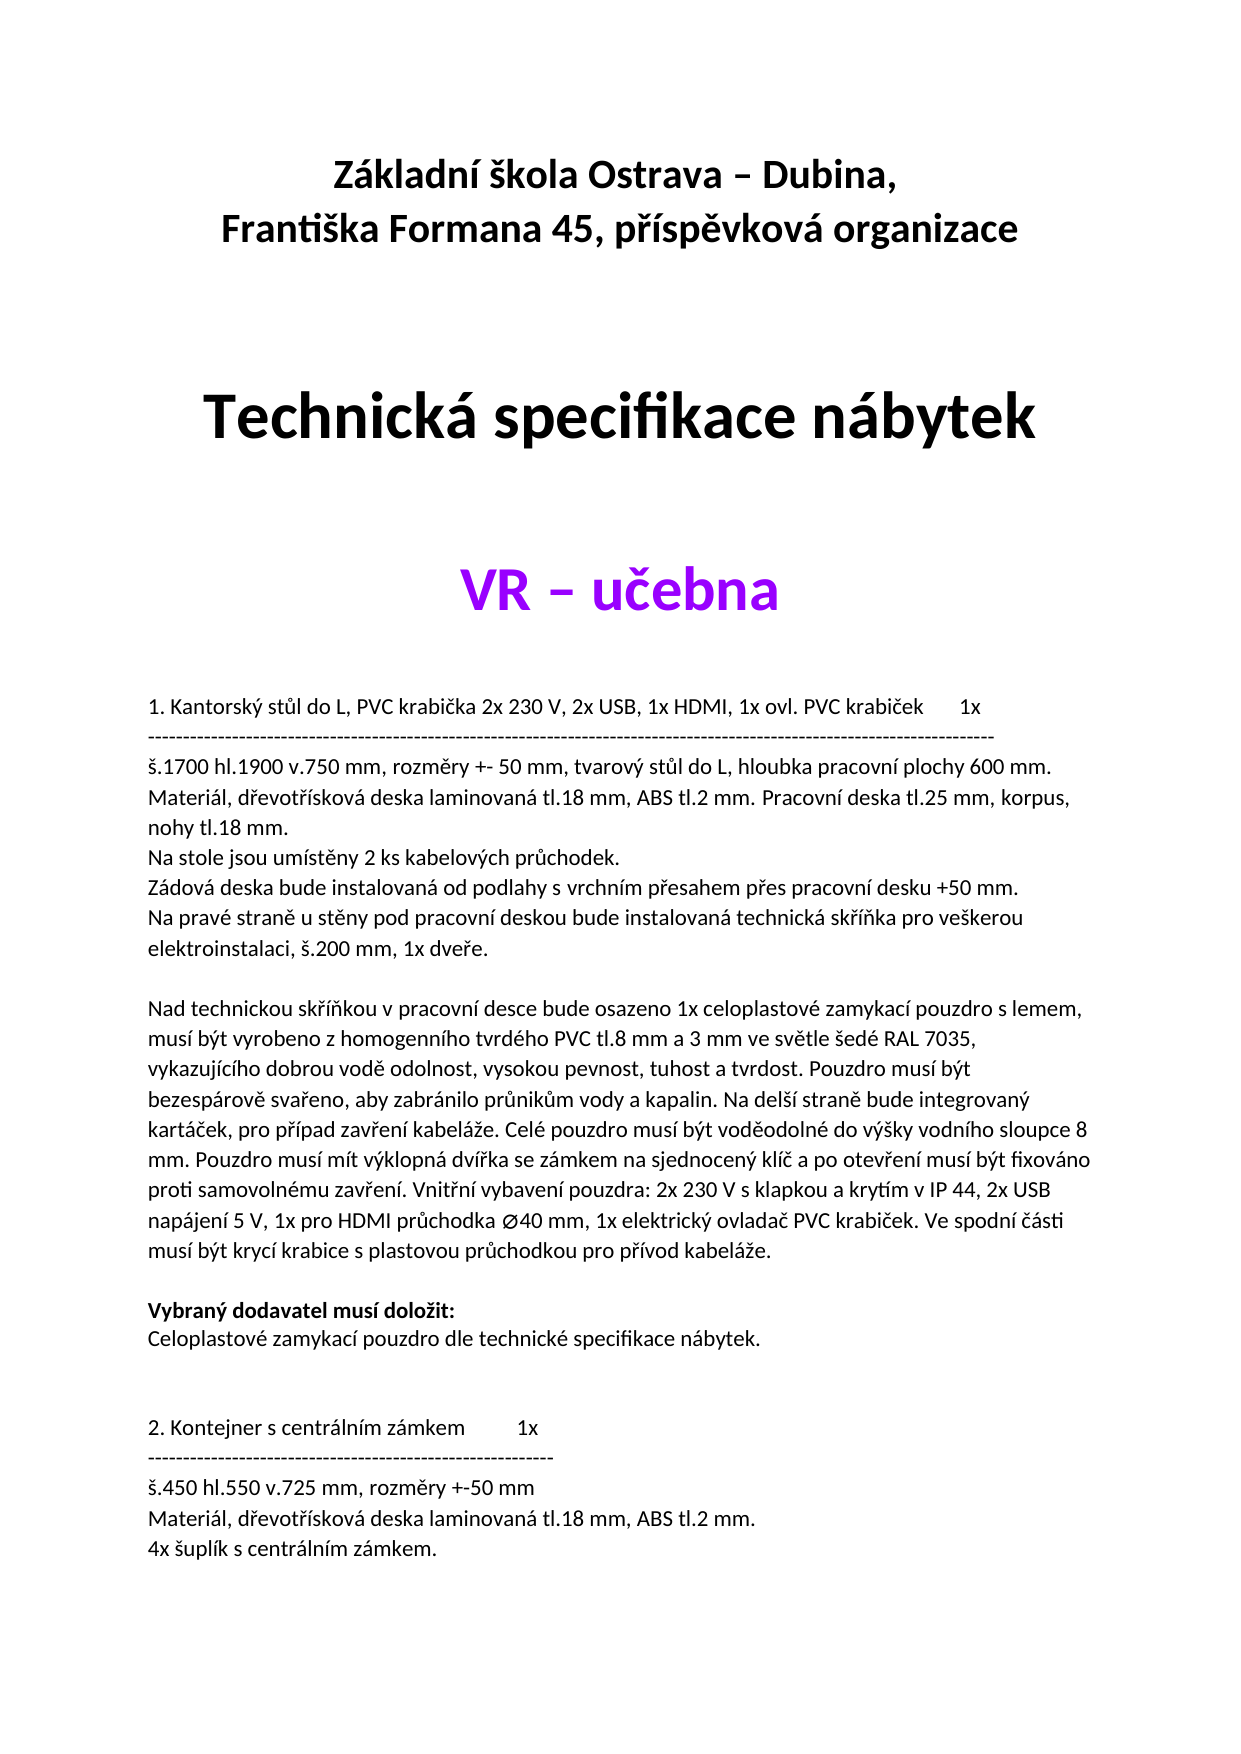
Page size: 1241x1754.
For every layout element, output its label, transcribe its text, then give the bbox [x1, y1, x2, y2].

text 4x šuplík s centrálním zámkem. [148, 1534, 1093, 1562]
text Zádová deska bude instalovaná od podlahy s vrchním přesahem přes pracovní desku +50 mm. [148, 873, 1093, 901]
text Na stole jsou umístěny 2 ks kabelových průchodek. [148, 843, 1093, 871]
text 2. Kontejner s centrálním zámkem 1x ---------------------------------------------------------- š.450 hl.550 v.725 mm, rozměry +-50 mm [148, 1413, 1093, 1501]
text Základní škola Ostrava – Dubina, Františka Formana 45, příspěvková organizace [148, 148, 1093, 283]
text 1. Kantorský stůl do L, PVC krabička 2x 230 V, 2x USB, 1x HDMI, 1x ovl. PVC krabiček 1x ------------------------------------------------------------------------------------------------------------------------- š.1700 hl.1900 v.750 mm, rozměry +- 50 mm, tvarový stůl do L, hloubka pracovní plochy 600 mm. [148, 692, 1093, 780]
text Vybraný dodavatel musí doložit: [148, 1297, 1093, 1324]
text Technická specifikace nábytek [148, 373, 1093, 455]
text Celoplastové zamykací pouzdro dle technické specifikace nábytek. [148, 1324, 1093, 1353]
text Materiál, dřevotřísková deska laminovaná tl.18 mm, ABS tl.2 mm. [148, 1504, 1093, 1532]
text Nad technickou skříňkou v pracovní desce bude osazeno 1x celoplastové zamykací pouzdro s lemem, musí být vyrobeno z homogenního tvrdého PVC tl.8 mm a 3 mm ve světle šedé RAL 7035, vykazujícího dobrou vodě odolnost, vysokou pevnost, tuhost a tvrdost. Pouzdro musí být bezespárově svařeno, aby zabránilo průnikům vody a kapalin. Na delší straně bude integrovaný kartáček, pro případ zavření kabeláže. Celé pouzdro musí být voděodolné do výšky vodního sloupce 8 mm. Pouzdro musí mít výklopná dvířka se zámkem na sjednocený klíč a po otevření musí být fixováno proti samovolnému zavření. Vnitřní vybavení pouzdra: 2x 230 V s klapkou a krytím v IP 44, 2x USB napájení 5 V, 1x pro HDMI průchodka ⌀40 mm, 1x elektrický ovladač PVC krabiček. Ve spodní části musí být krycí krabice s plastovou průchodkou pro přívod kabeláže. [148, 994, 1093, 1264]
text Na pravé straně u stěny pod pracovní deskou bude instalovaná technická skříňka pro veškerou elektroinstalaci, š.200 mm, 1x dveře. [148, 903, 1093, 962]
text VR – učebna [148, 549, 1093, 626]
text Materiál, dřevotřísková deska laminovaná tl.18 mm, ABS tl.2 mm. Pracovní deska tl.25 mm, korpus, nohy tl.18 mm. [148, 783, 1093, 841]
